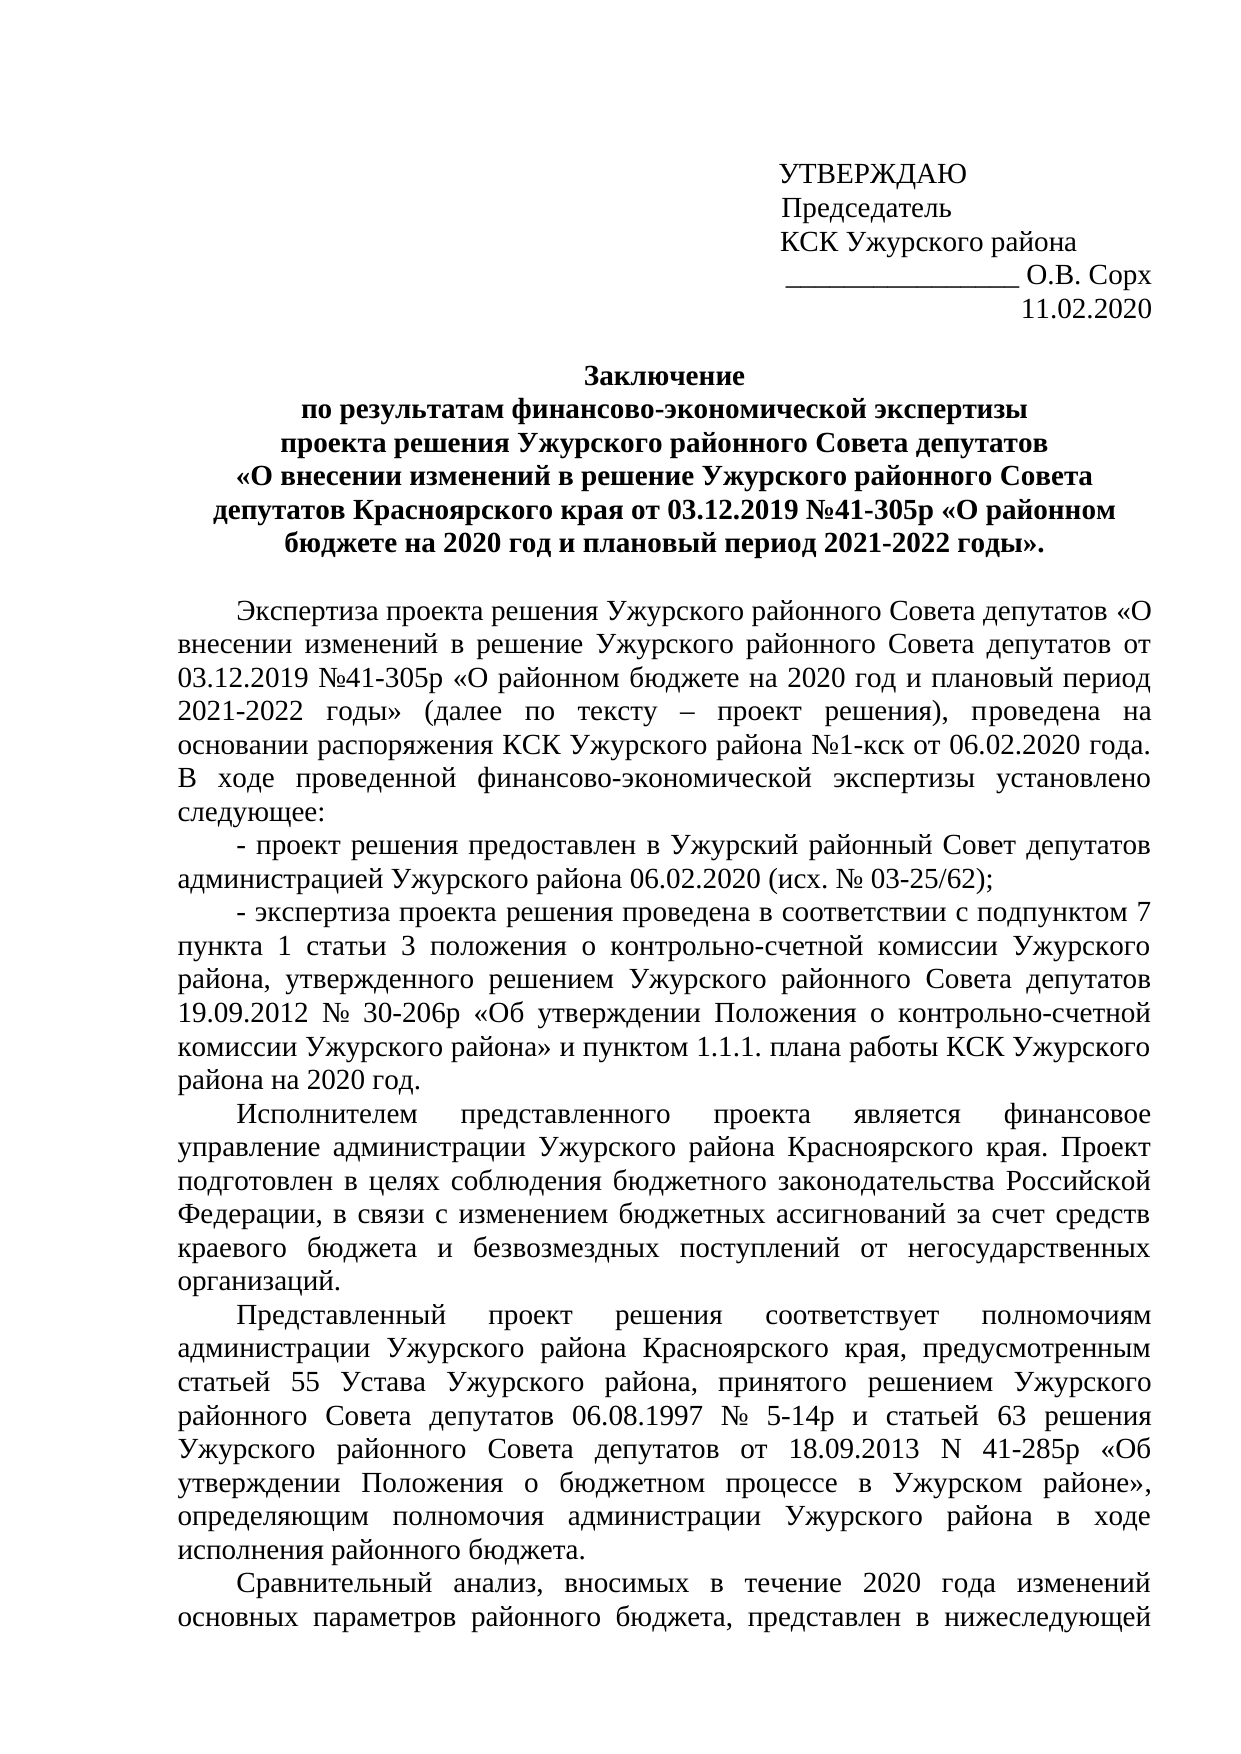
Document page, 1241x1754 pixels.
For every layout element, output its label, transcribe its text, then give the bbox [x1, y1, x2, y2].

text Заключение [177, 358, 1152, 391]
text - экспертиза проекта решения проведена в соответствии с подпунктом 7 пункта 1 статьи 3 положения о контрольно-счетной комиссии Ужурского района, утвержденного решением Ужурского районного Совета депутатов 19.09.2012 № 30-206р «Об утверждении Положения о контрольно-счетной комиссии Ужурского района» и пунктом 1.1.1. плана работы КСК Ужурского района на 2020 год. [177, 894, 1152, 1096]
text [177, 1565, 1152, 1632]
list КСК Ужурского района [252, 224, 1152, 257]
list УТВЕРЖДАЮ [252, 157, 1152, 190]
text Экспертиза проекта решения Ужурского районного Совета депутатов «О внесении изменений в решение Ужурского районного Совета депутатов от 03.12.2019 №41-305р «О районном бюджете на 2020 год и плановый период 2021-2022 годы» (далее по тексту – проект решения), проведена на основании распоряжения КСК Ужурского района №1-кск от 06.02.2020 года. В ходе проведенной финансово-экономической экспертизы установлено следующее: [177, 593, 1152, 827]
text проекта решения Ужурского районного Совета депутатов [177, 425, 1152, 458]
text по результатам финансово-экономической экспертизы [177, 391, 1152, 425]
text Представленный проект решения соответствует полномочиям администрации Ужурского района Красноярского края, предусмотренным статьей 55 Устава Ужурского района, принятого решением Ужурского районного Совета депутатов 06.08.1997 № 5-14р и статьей 63 решения Ужурского районного Совета депутатов от 18.09.2013 N 41-285р «Об утверждении Положения о бюджетном процессе в Ужурском районе», определяющим полномочия администрации Ужурского района в ходе исполнения районного бюджета. [177, 1297, 1152, 1565]
text «О внесении изменений в решение Ужурского районного Совета депутатов Красноярского края от 03.12.2019 №41-305р «О районном бюджете на 2020 год и плановый период 2021-2022 годы». [177, 458, 1152, 559]
list Председатель [252, 190, 1152, 224]
text - проект решения предоставлен в Ужурский районный Совет депутатов администрацией Ужурского района 06.02.2020 (исх. № 03-25/62); [177, 827, 1152, 894]
text Исполнителем представленного проекта является финансовое управление администрации Ужурского района Красноярского края. Проект подготовлен в целях соблюдения бюджетного законодательства Российской Федерации, в связи с изменением бюджетных ассигнований за счет средств краевого бюджета и безвозмездных поступлений от негосударственных организаций. [177, 1096, 1152, 1297]
list 11.02.2020 [252, 291, 1152, 324]
list ________________ О.В. Сорх [252, 257, 1152, 291]
